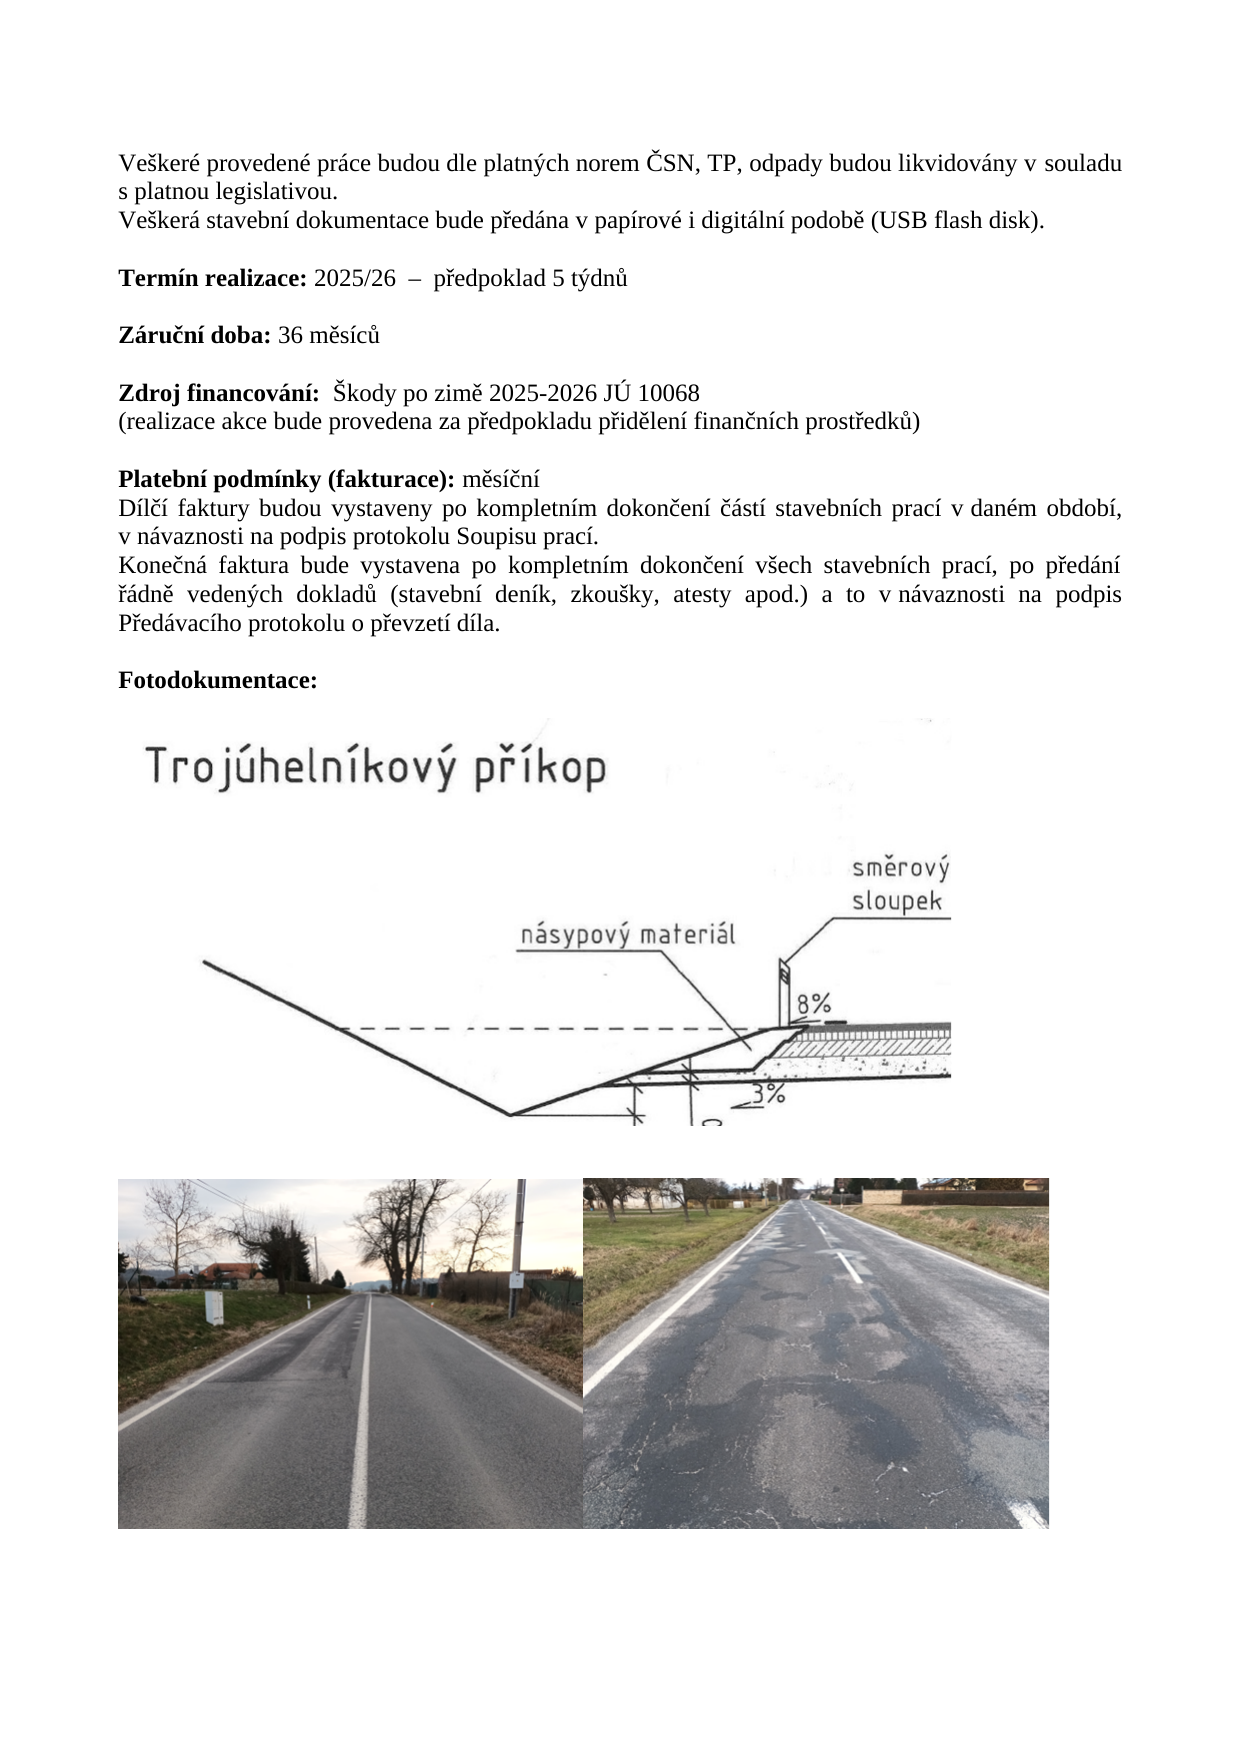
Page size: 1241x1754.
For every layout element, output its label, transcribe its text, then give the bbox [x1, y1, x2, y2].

text Veškeré provedené práce budou dle platných norem ČSN, TP, odpady budou likvidovány v souladu s platnou legislativou. [118, 148, 1122, 205]
text Platební podmínky (fakturace): měsíční [118, 464, 1122, 493]
picture [118, 1178, 1050, 1529]
text Zdroj financování: Škody po zimě 2025-2026 JÚ 10068 [118, 378, 1122, 406]
text Konečná faktura bude vystavena po kompletním dokončení všech stavebních prací, po předání řádně vedených dokladů (stavební deník, zkoušky, atesty apod.) a to v návaznosti na podpis Předávacího protokolu o převzetí díla. [118, 550, 1122, 636]
text Termín realizace: 2025/26 – předpoklad 5 týdnů [118, 263, 1122, 291]
picture [118, 718, 952, 1126]
text (realizace akce bude provedena za předpokladu přidělení finančních prostředků) [118, 406, 1122, 435]
text Záruční doba: 36 měsíců [118, 320, 1122, 349]
text Dílčí faktury budou vystaveny po kompletním dokončení částí stavebních prací v daném období, v návaznosti na podpis protokolu Soupisu prací. [118, 493, 1122, 550]
text Veškerá stavební dokumentace bude předána v papírové i digitální podobě (USB flash disk). [118, 205, 1122, 234]
text Fotodokumentace: [118, 665, 1122, 694]
